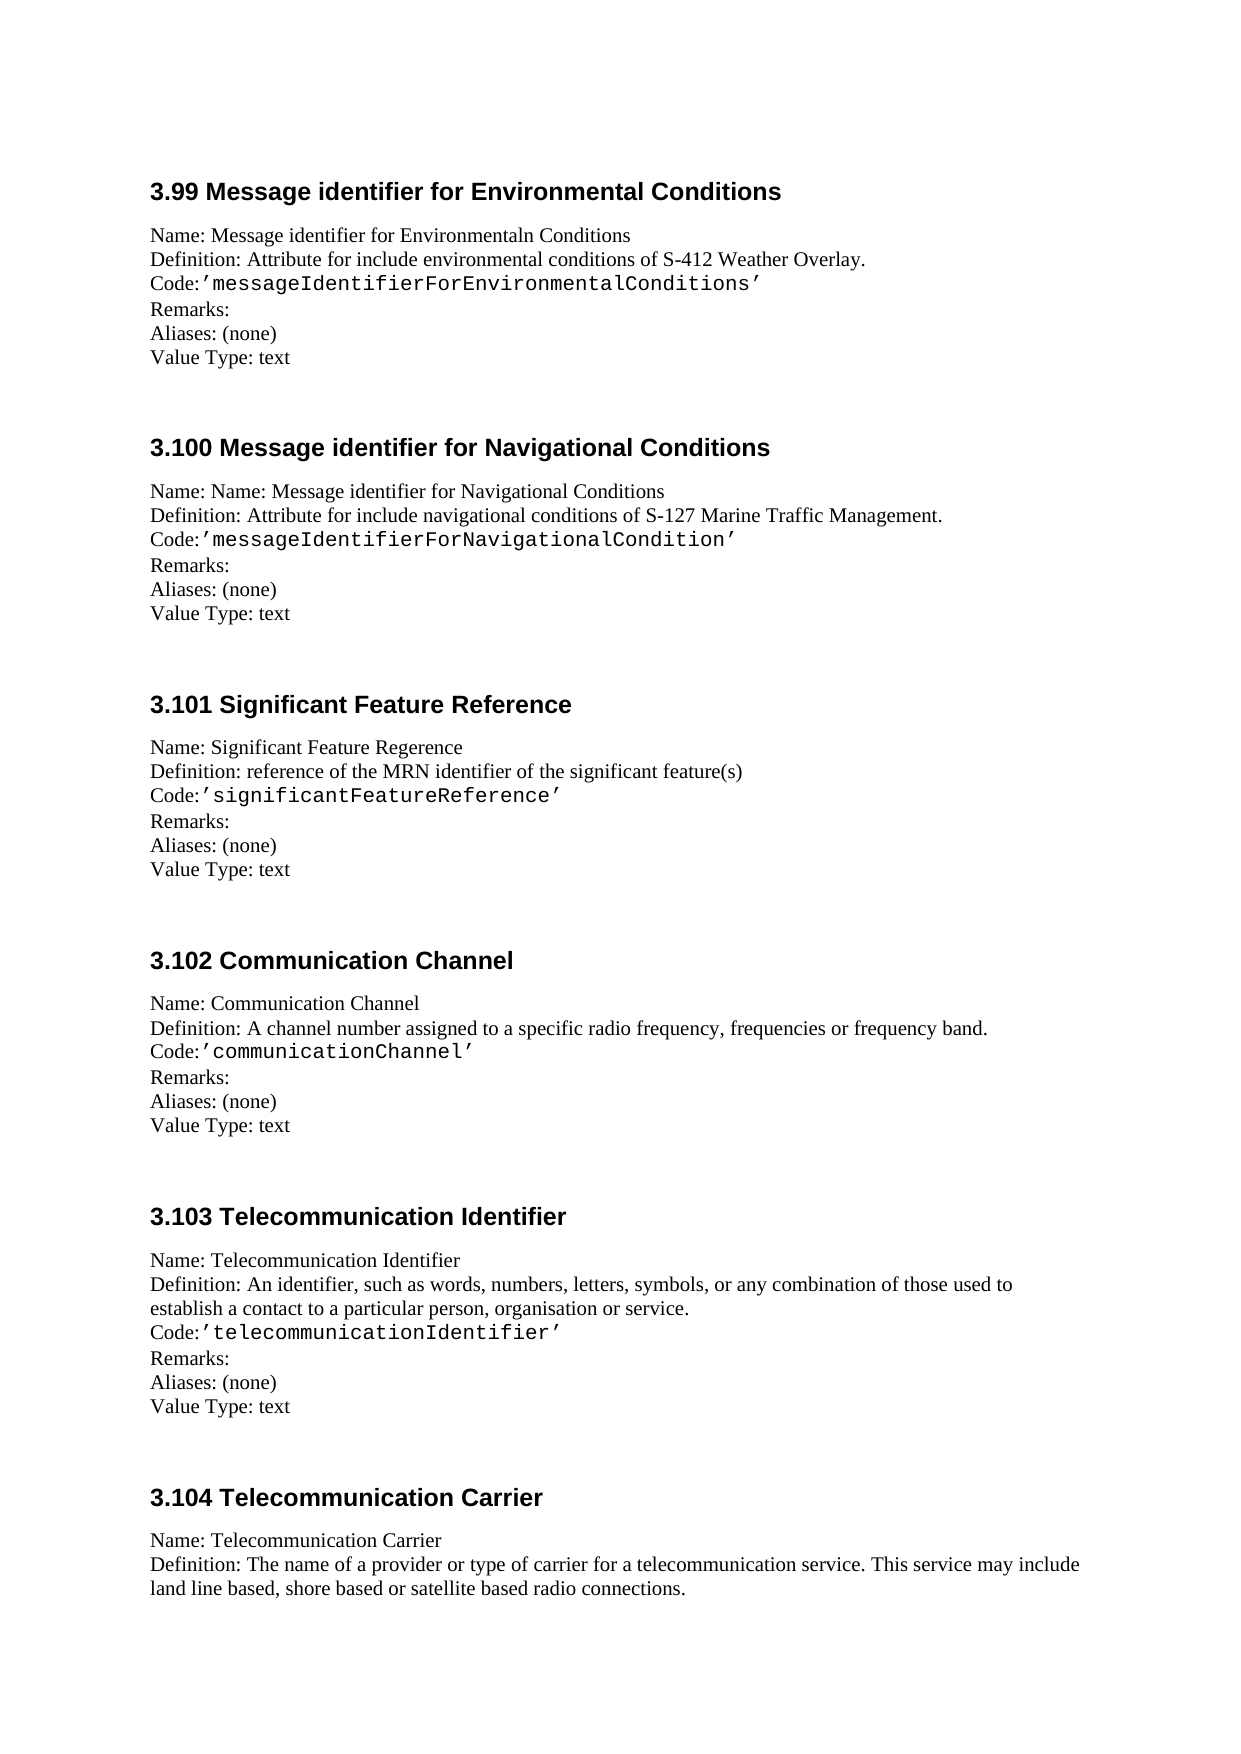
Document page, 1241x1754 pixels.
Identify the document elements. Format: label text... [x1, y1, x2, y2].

text Definition: Attribute for include environmental conditions of S-412 Weather Overlay. [150, 247, 1090, 271]
text Remarks: Aliases: (none) Value Type: text [150, 1065, 1090, 1137]
text Name: Message identifier for Environmentaln Conditions [150, 223, 1090, 247]
subtitle 3.101 Significant Feature Reference [150, 690, 1090, 718]
text Definition: Attribute for include navigational conditions of S-127 Marine Traffic Management. [150, 503, 1090, 527]
subtitle 3.102 Communication Channel [150, 946, 1090, 975]
text Remarks: Aliases: (none) Value Type: text [150, 809, 1090, 881]
text Remarks: Aliases: (none) Value Type: text [150, 553, 1090, 625]
text Name: Name: Message identifier for Navigational Conditions [150, 479, 1090, 503]
text Definition: reference of the MRN identifier of the significant feature(s) [150, 759, 1090, 783]
text Remarks: Aliases: (none) Value Type: text [150, 296, 1090, 369]
text Code:’significantFeatureReference’ [150, 783, 1090, 809]
text Name: Significant Feature Regerence [150, 735, 1090, 759]
text Name: Communication Channel [150, 991, 1090, 1015]
text Code:’messageIdentifierForNavigationalCondition’ [150, 527, 1090, 553]
text Remarks: Aliases: (none) Value Type: text [150, 1346, 1090, 1418]
subtitle 3.100 Message identifier for Navigational Conditions [150, 433, 1090, 462]
text Code:’telecommunicationIdentifier’ [150, 1320, 1090, 1346]
text Code:’messageIdentifierForEnvironmentalConditions’ [150, 271, 1090, 296]
text Name: Telecommunication Carrier [150, 1528, 1090, 1552]
subtitle 3.99 Message identifier for Environmental Conditions [150, 177, 1090, 206]
text Code:’communicationChannel’ [150, 1039, 1090, 1065]
text Definition: The name of a provider or type of carrier for a telecommunication service. This service may include land line based, shore based or satellite based radio connections. [150, 1552, 1090, 1600]
text Name: Telecommunication Identifier [150, 1248, 1090, 1272]
text Definition: An identifier, such as words, numbers, letters, symbols, or any combination of those used to establish a contact to a particular person, organisation or service. [150, 1272, 1090, 1320]
text Definition: A channel number assigned to a specific radio frequency, frequencies or frequency band. [150, 1015, 1090, 1039]
subtitle 3.103 Telecommunication Identifier [150, 1202, 1090, 1231]
subtitle 3.104 Telecommunication Carrier [150, 1482, 1090, 1511]
